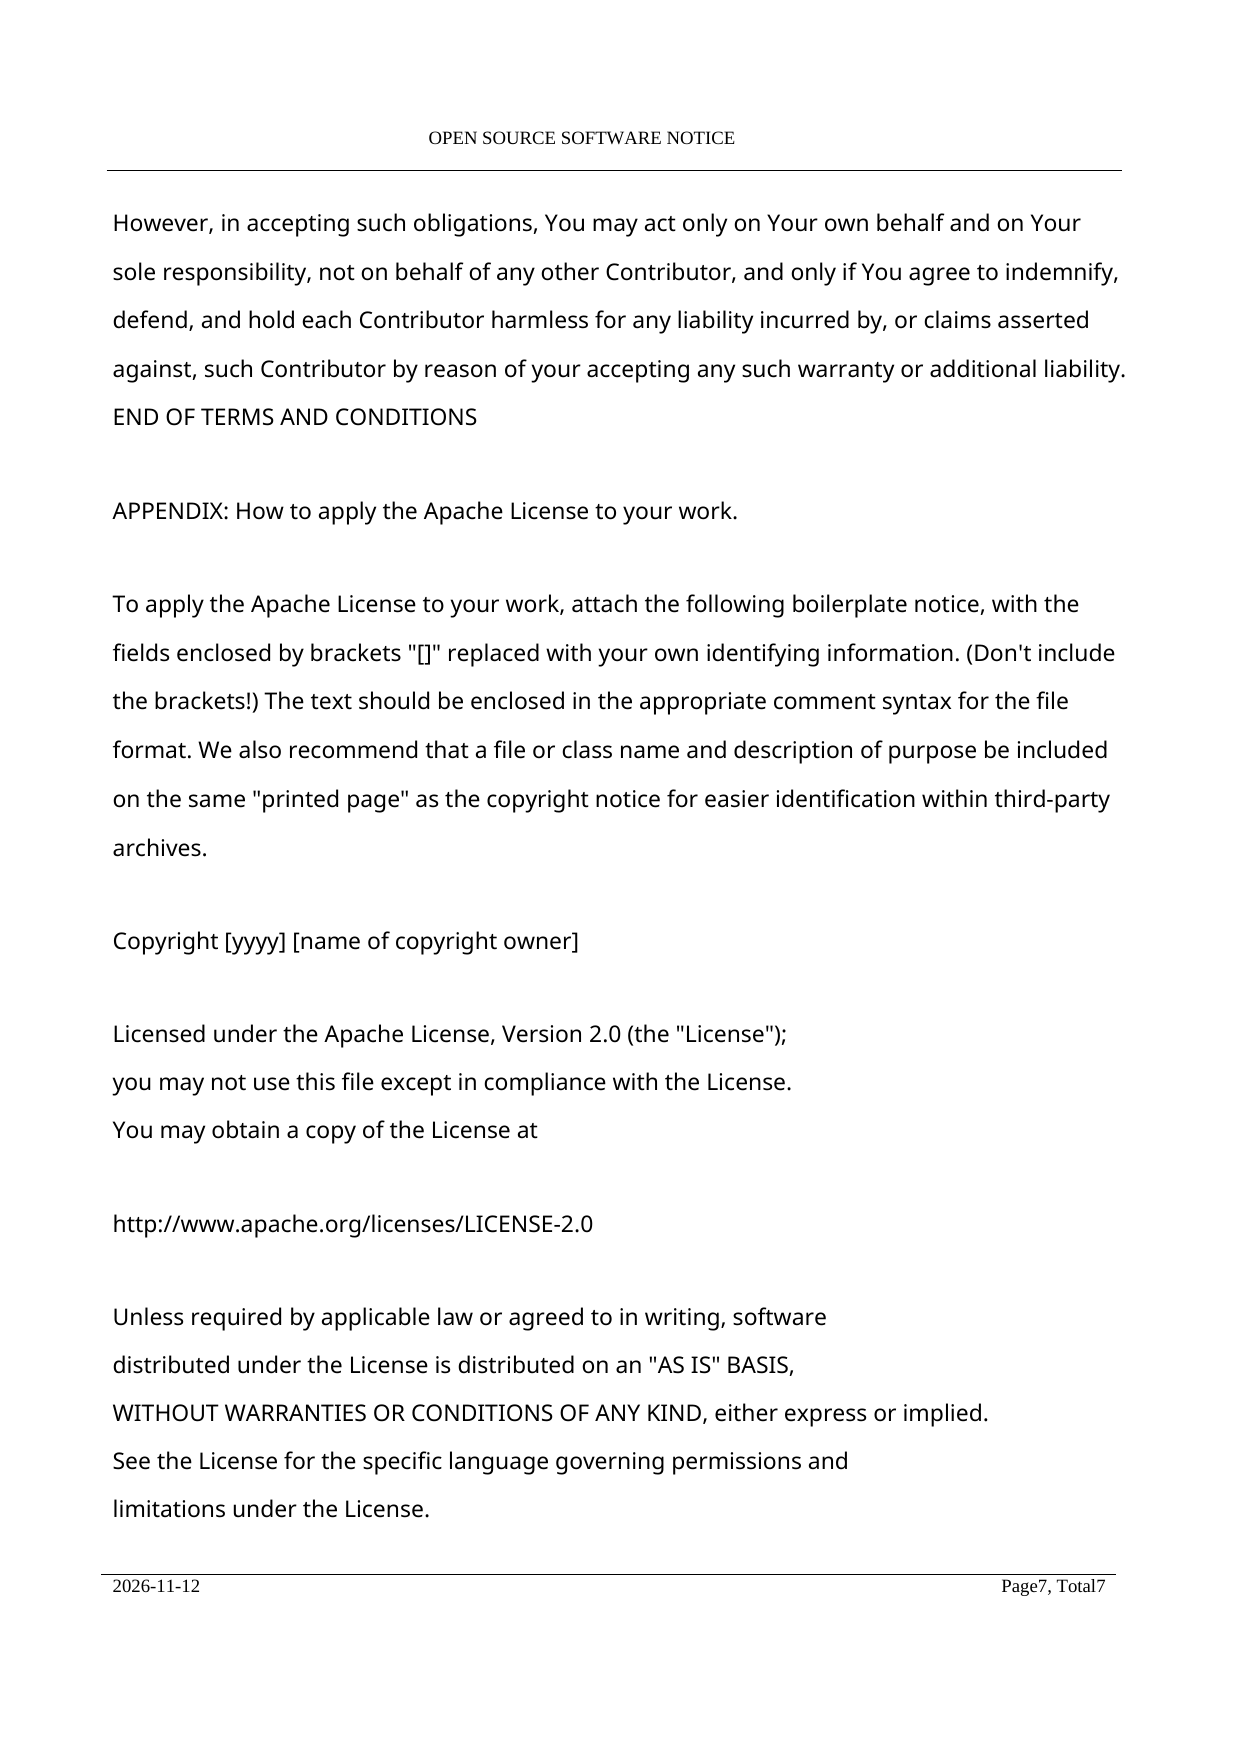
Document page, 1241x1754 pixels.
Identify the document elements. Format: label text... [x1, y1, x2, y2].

text http://www.apache.org/licenses/LICENSE-2.0 [112, 1207, 1128, 1239]
text See the License for the specific language governing permissions and [112, 1444, 1128, 1477]
text limitations under the License. [112, 1493, 1128, 1525]
text APPENDIX: How to apply the Apache License to your work. [112, 494, 1128, 526]
text Unless required by applicable law or agreed to in writing, software [112, 1300, 1128, 1333]
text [112, 206, 1128, 385]
text Licensed under the Apache License, Version 2.0 (the "License"); [112, 1017, 1128, 1050]
text END OF TERMS AND CONDITIONS [112, 401, 1128, 433]
text WITHOUT WARRANTIES OR CONDITIONS OF ANY KIND, either express or implied. [112, 1396, 1128, 1429]
text distributed under the License is distributed on an "AS IS" BASIS, [112, 1348, 1128, 1381]
text you may not use this file except in compliance with the License. [112, 1066, 1128, 1098]
text To apply the Apache License to your work, attach the following boilerplate notice, with the fields enclosed by brackets "[]" replaced with your own identifying information. (Don't include the brackets!) The text should be enclosed in the appropriate comment syntax for the file format. We also recommend that a file or class name and description of purpose be included on the same "printed page" as the copyright notice for easier identification within third-party archives. [112, 587, 1128, 863]
text You may obtain a copy of the License at [112, 1114, 1128, 1146]
text Copyright [yyyy] [name of copyright owner] [112, 924, 1128, 957]
